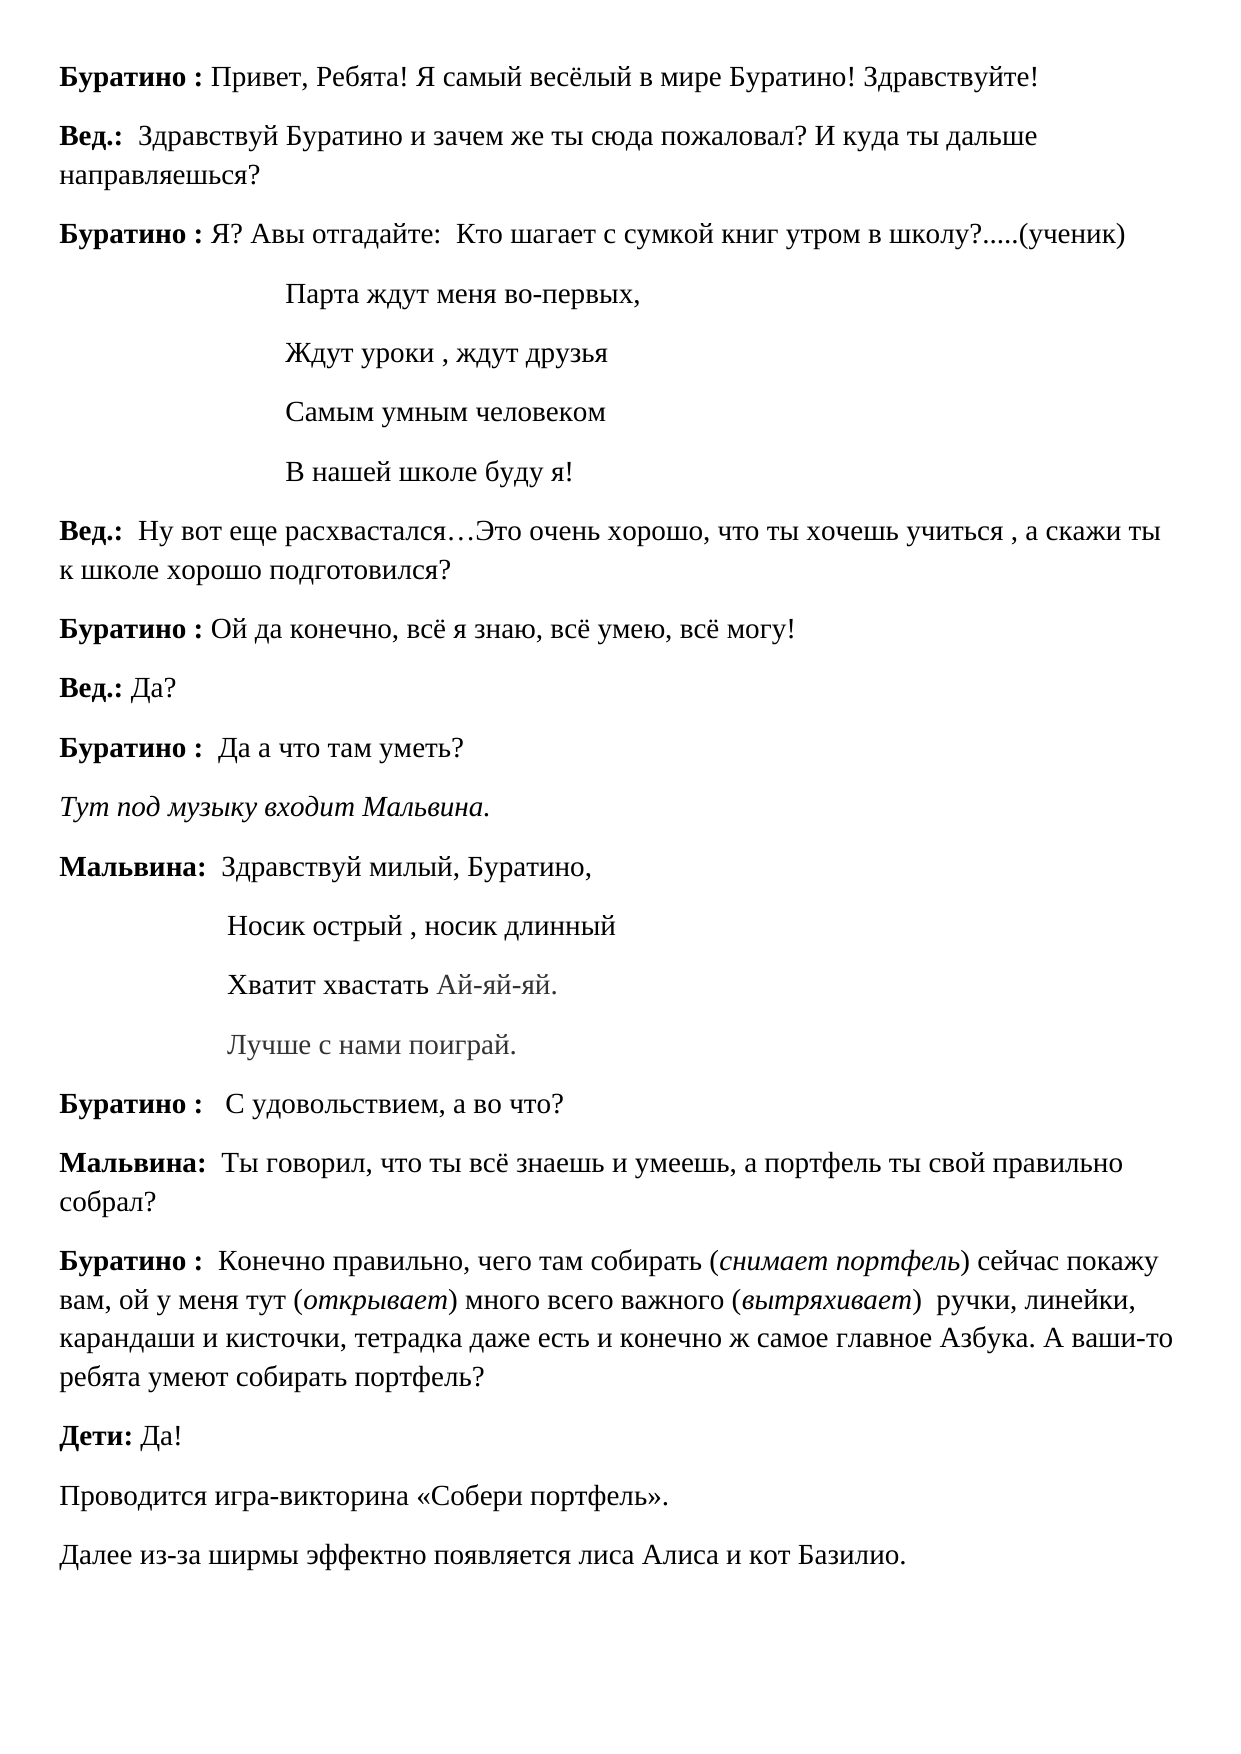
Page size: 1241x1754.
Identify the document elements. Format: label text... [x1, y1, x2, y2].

text Проводится игра-викторина «Собери портфель». [59, 1478, 1181, 1511]
text Буратино : Я? Авы отгадайте: Кто шагает с сумкой книг утром в школу?.....(ученик) [59, 216, 1181, 250]
text Тут под музыку входит Мальвина. [59, 789, 1181, 823]
text Парта ждут меня во-первых, [59, 276, 1181, 309]
text Буратино : С удовольствием, а во что? [59, 1086, 1181, 1120]
text Самым умным человеком [59, 394, 1181, 428]
text Вед.: Да? [59, 671, 1181, 704]
text Далее из-за ширмы эффектно появляется лиса Алиса и кот Базилио. [59, 1537, 1181, 1571]
text Вед.: Ну вот еще расхвастался…Это очень хорошо, что ты хочешь учиться , а скажи ты к школе хорошо подготовился? [59, 513, 1181, 585]
text Вед.: Здравствуй Буратино и зачем же ты сюда пожаловал? И куда ты дальше направляешься? [59, 118, 1181, 191]
text Носик острый , носик длинный [59, 908, 1181, 942]
text Хватит хвастать Ай-яй-яй. [59, 967, 1181, 1001]
text Дети: Да! [59, 1418, 1181, 1452]
text Мальвина: Ты говорил, что ты всё знаешь и умеешь, а портфель ты свой правильно собрал? [59, 1146, 1181, 1218]
text Ждут уроки , ждут друзья [59, 335, 1181, 369]
text В нашей школе буду я! [59, 454, 1181, 487]
text Лучше с нами поиграй. [59, 1027, 1181, 1060]
text Буратино : Да а что там уметь? [59, 730, 1181, 763]
text Мальвина: Здравствуй милый, Буратино, [59, 849, 1181, 882]
text Буратино : Привет, Ребята! Я самый весёлый в мире Буратино! Здравствуйте! [59, 59, 1181, 93]
text Буратино : Ой да конечно, всё я знаю, всё умею, всё могу! [59, 611, 1181, 645]
text Буратино : Конечно правильно, чего там собирать (снимает портфель) сейчас покажу вам, ой у меня тут (открывает) много всего важного (вытряхивает) ручки, линейки, карандаши и кисточки, тетрадка даже есть и конечно ж самое главное Азбука. А ваши-то ребята умеют собирать портфель? [59, 1243, 1181, 1393]
